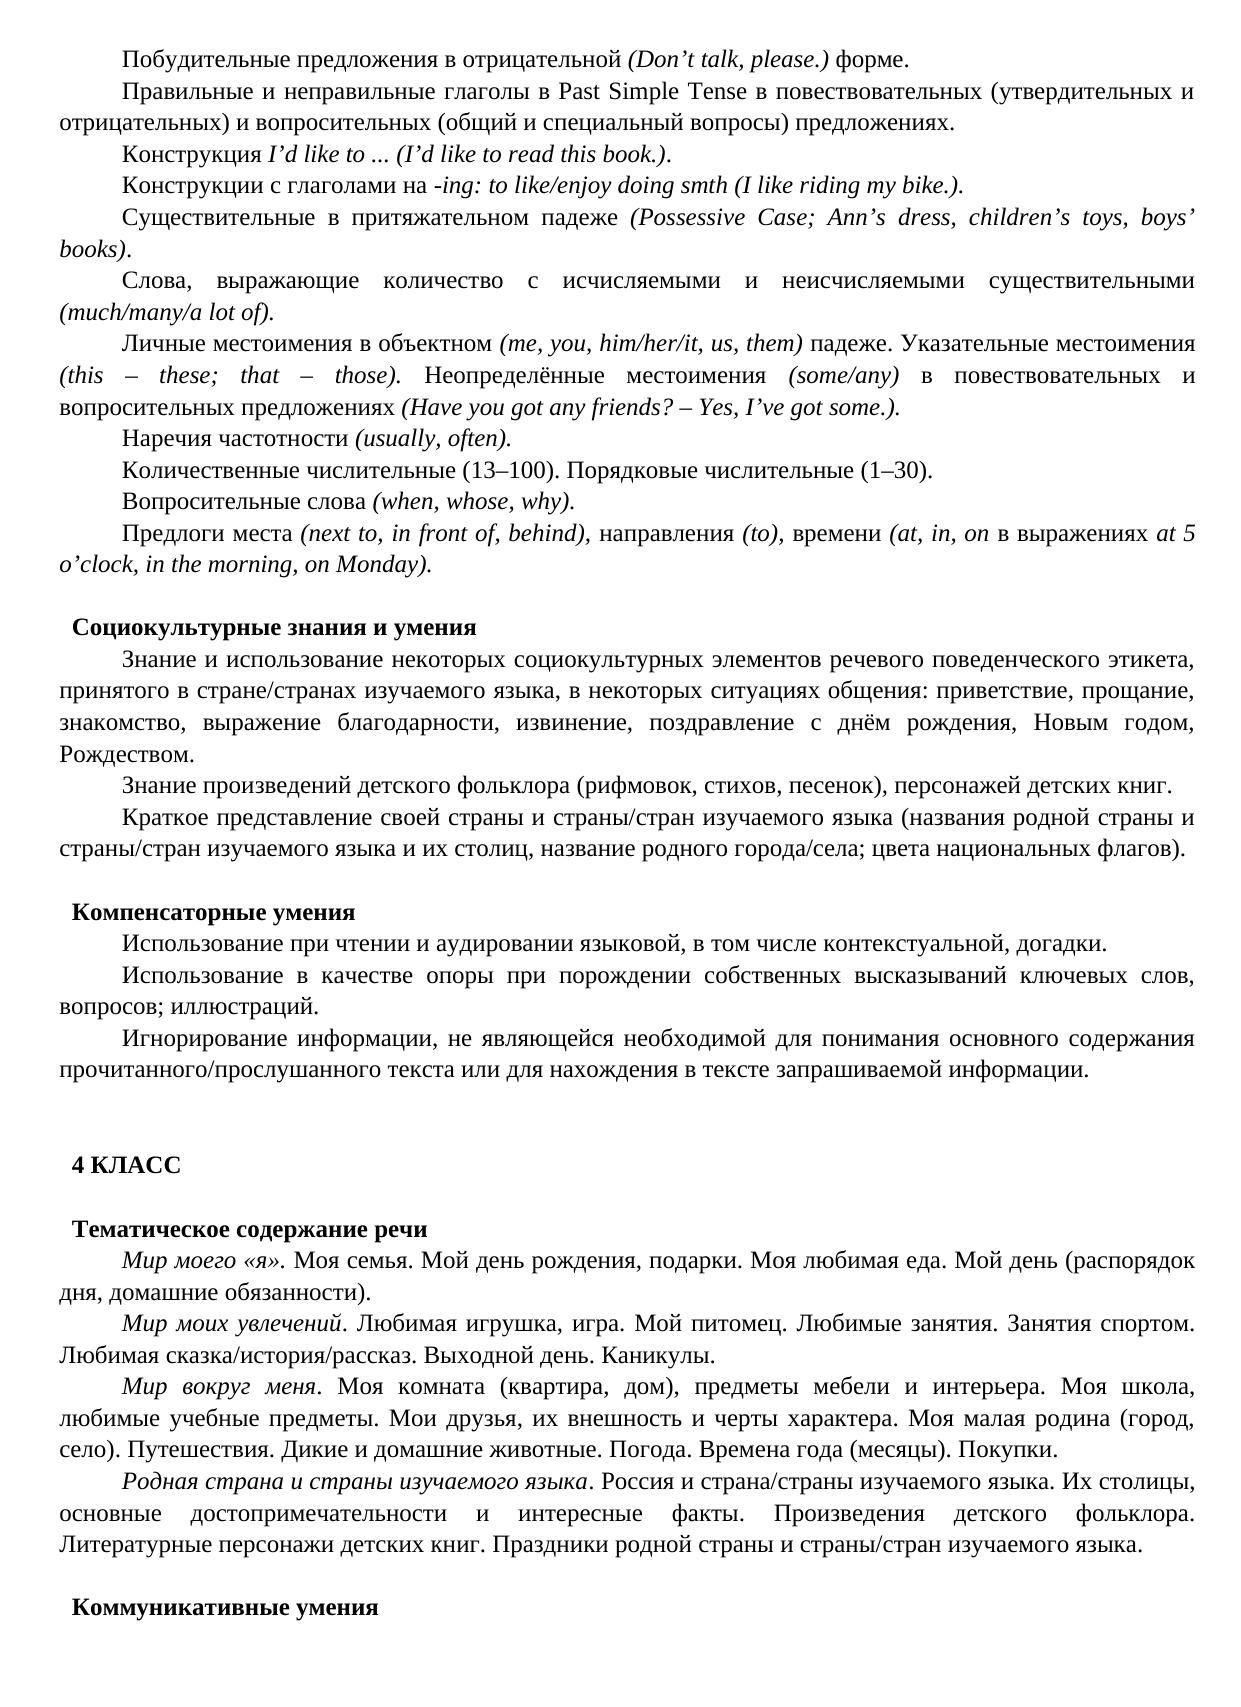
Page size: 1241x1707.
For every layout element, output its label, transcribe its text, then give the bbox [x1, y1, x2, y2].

text Правильные и неправильные глаголы в Past Simple Tense в повествовательных (утвердительных и отрицательных) и вопросительных (общий и специальный вопросы) предложениях. [59, 76, 1196, 136]
text Слова, выражающие количество с исчисляемыми и неисчисляемыми существительными (much/many/a lot of). [59, 265, 1196, 326]
text Краткое представление своей страны и страны/стран изучаемого языка (названия родной страны и страны/стран изучаемого языка и их столиц, название родного города/села; цвета национальных флагов). [59, 802, 1196, 862]
text Тематическое содержание речи [72, 1214, 1196, 1242]
text Знание произведений детского фольклора (рифмовок, стихов, песенок), персонажей детских книг. [59, 770, 1196, 799]
text 4 КЛАСС [72, 1151, 1196, 1179]
text Родная страна и страны изучаемого языка. Россия и страна/страны изучаемого языка. Их столицы, основные достопримечательности и интересные факты. Произведения детского фольклора. Литературные персонажи детских книг. Праздники родной страны и страны/стран изучаемого языка. [59, 1466, 1196, 1558]
text Коммуникативные умения [72, 1592, 1196, 1621]
text Мир моих увлечений. Любимая игрушка, игра. Мой питомец. Любимые занятия. Занятия спортом. Любимая сказка/история/рассказ. Выходной день. Каникулы. [59, 1308, 1196, 1369]
text Количественные числительные (13–100). Порядковые числительные (1–30). [59, 455, 1196, 483]
text Наречия частотности (usually, often). [59, 423, 1196, 452]
text Личные местоимения в объектном (me, you, him/her/it, us, them) падеже. Указательные местоимения (this – these; that – those). Неопределённые местоимения (some/any) в повествовательных и вопросительных предложениях (Have you got any friends? – Yes, I’ve got some.). [59, 328, 1196, 420]
text Конструкции с глаголами на -ing: to like/enjoy doing smth (I like riding my bike.). [59, 171, 1196, 199]
text Существительные в притяжательном падеже (Possessive Case; Ann’s dress, children’s toys, boys’ books). [59, 202, 1196, 262]
text Конструкция I’d like to ... (I’d like to read this book.). [59, 139, 1196, 168]
text Вопросительные слова (when, whose, why). [59, 486, 1196, 515]
text Предлоги места (next to, in front of, behind), направления (to), времени (at, in, on в выражениях at 5 o’clock, in the morning, on Monday). [59, 518, 1196, 578]
text Использование при чтении и аудировании языковой, в том числе контекстуальной, догадки. [59, 928, 1196, 957]
text Компенсаторные умения [72, 897, 1196, 925]
text Использование в качестве опоры при порождении собственных высказываний ключевых слов, вопросов; иллюстраций. [59, 960, 1196, 1020]
text Социокультурные знания и умения [72, 612, 1196, 641]
text Мир моего «я». Моя семья. Мой день рождения, подарки. Моя любимая еда. Мой день (распорядок дня, домашние обязанности). [59, 1245, 1196, 1306]
text Игнорирование информации, не являющейся необходимой для понимания основного содержания прочитанного/прослушанного текста или для нахождения в тексте запрашиваемой информации. [59, 1023, 1196, 1083]
text Знание и использование некоторых социокультурных элементов речевого поведенческого этикета, принятого в стране/странах изучаемого языка, в некоторых ситуациях общения: приветствие, прощание, знакомство, выражение благодарности, извинение, поздравление с днём рождения, Новым годом, Рождеством. [59, 644, 1196, 767]
text Побудительные предложения в отрицательной (Don’t talk, please.) форме. [59, 44, 1196, 73]
text Мир вокруг меня. Моя комната (квартира, дом), предметы мебели и интерьера. Моя школа, любимые учебные предметы. Мои друзья, их внешность и черты характера. Моя малая родина (город, село). Путешествия. Дикие и домашние животные. Погода. Времена года (месяцы). Покупки. [59, 1371, 1196, 1463]
